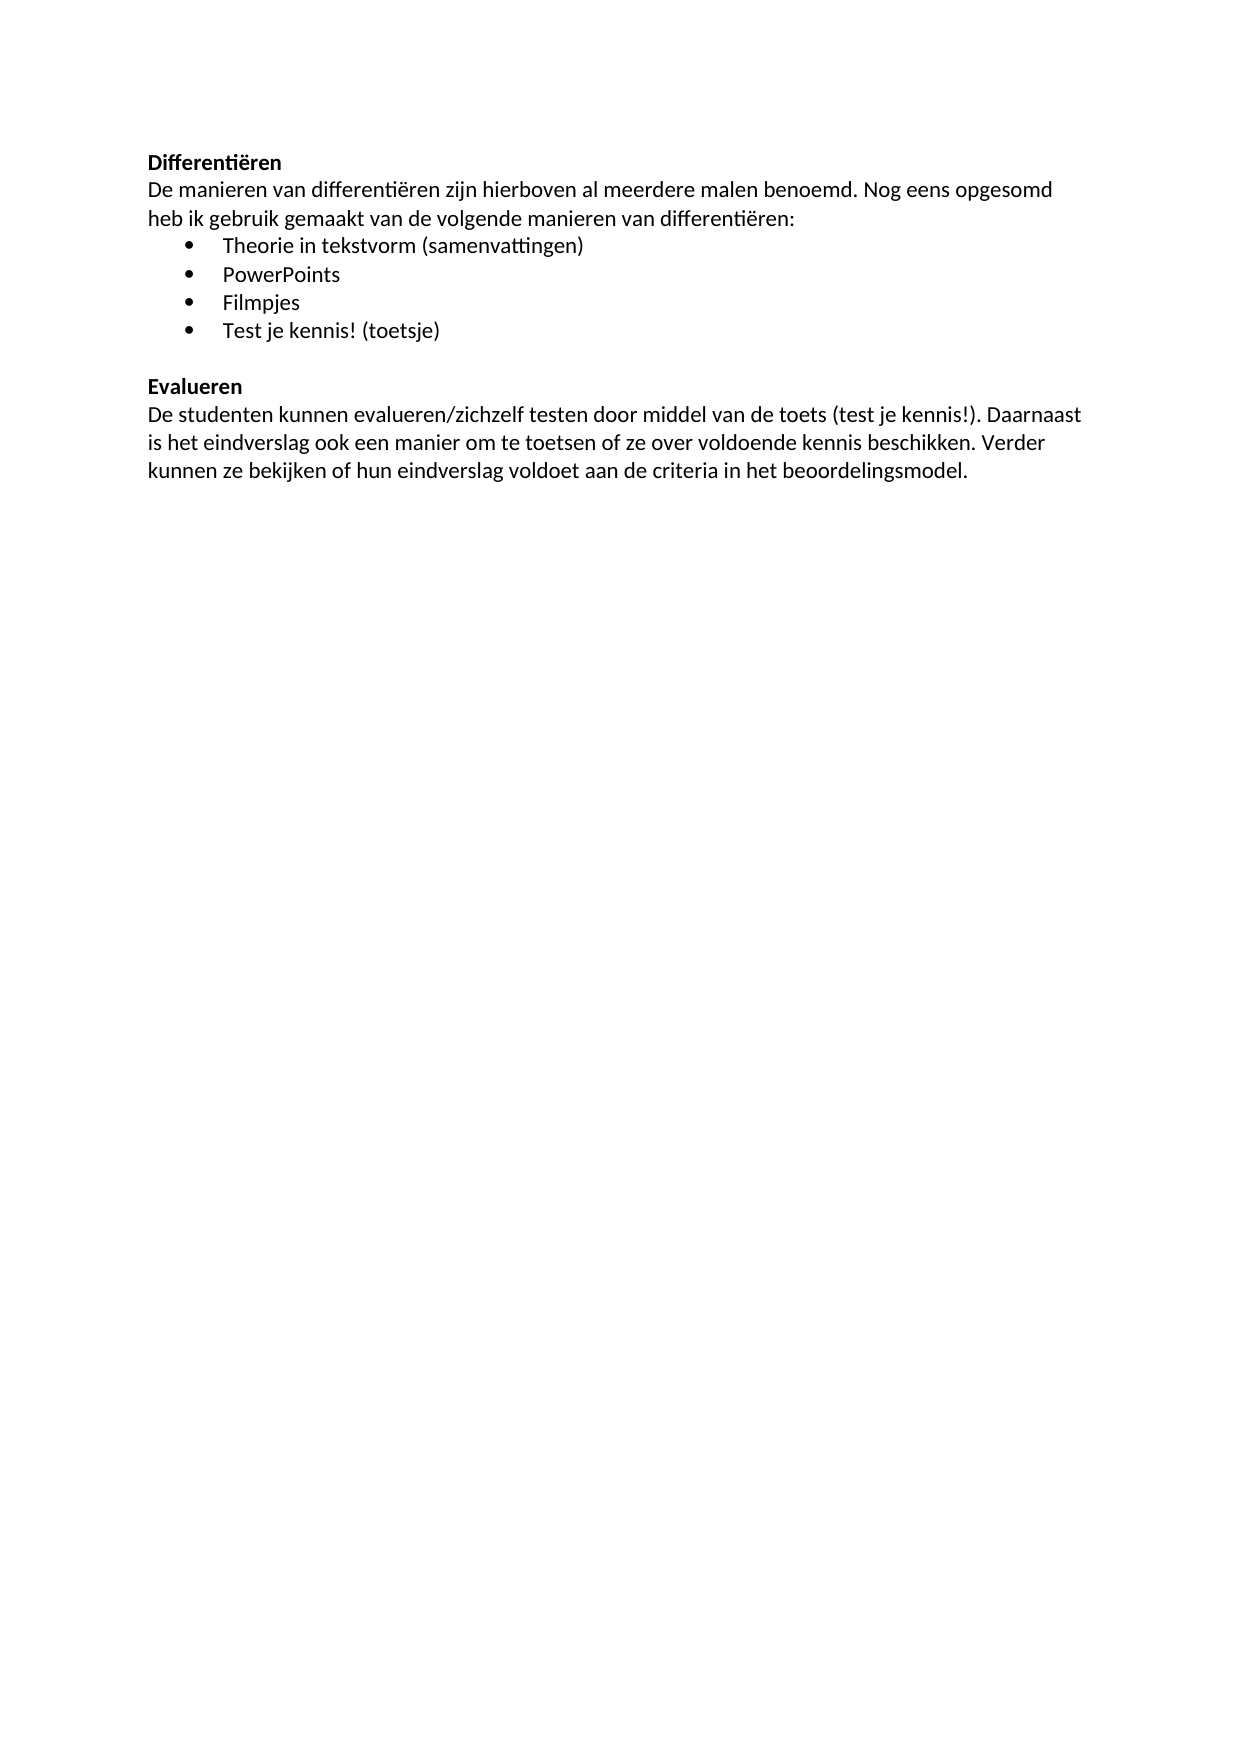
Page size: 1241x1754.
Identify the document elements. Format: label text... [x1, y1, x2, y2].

list Filmpjes [185, 288, 1093, 316]
text Differentiëren [148, 148, 1093, 176]
list PowerPoints [185, 260, 1093, 288]
text De studenten kunnen evalueren/zichzelf testen door middel van de toets (test je kennis!). Daarnaast is het eindverslag ook een manier om te toetsen of ze over voldoende kennis beschikken. Verder kunnen ze bekijken of hun eindverslag voldoet aan de criteria in het beoordelingsmodel. [148, 400, 1093, 484]
text De manieren van differentiëren zijn hierboven al meerdere malen benoemd. Nog eens opgesomd heb ik gebruik gemaakt van de volgende manieren van differentiëren: [148, 176, 1093, 232]
list Theorie in tekstvorm (samenvattingen) [185, 232, 1093, 260]
text Evalueren [148, 372, 1093, 400]
list Test je kennis! (toetsje) [185, 316, 1093, 344]
